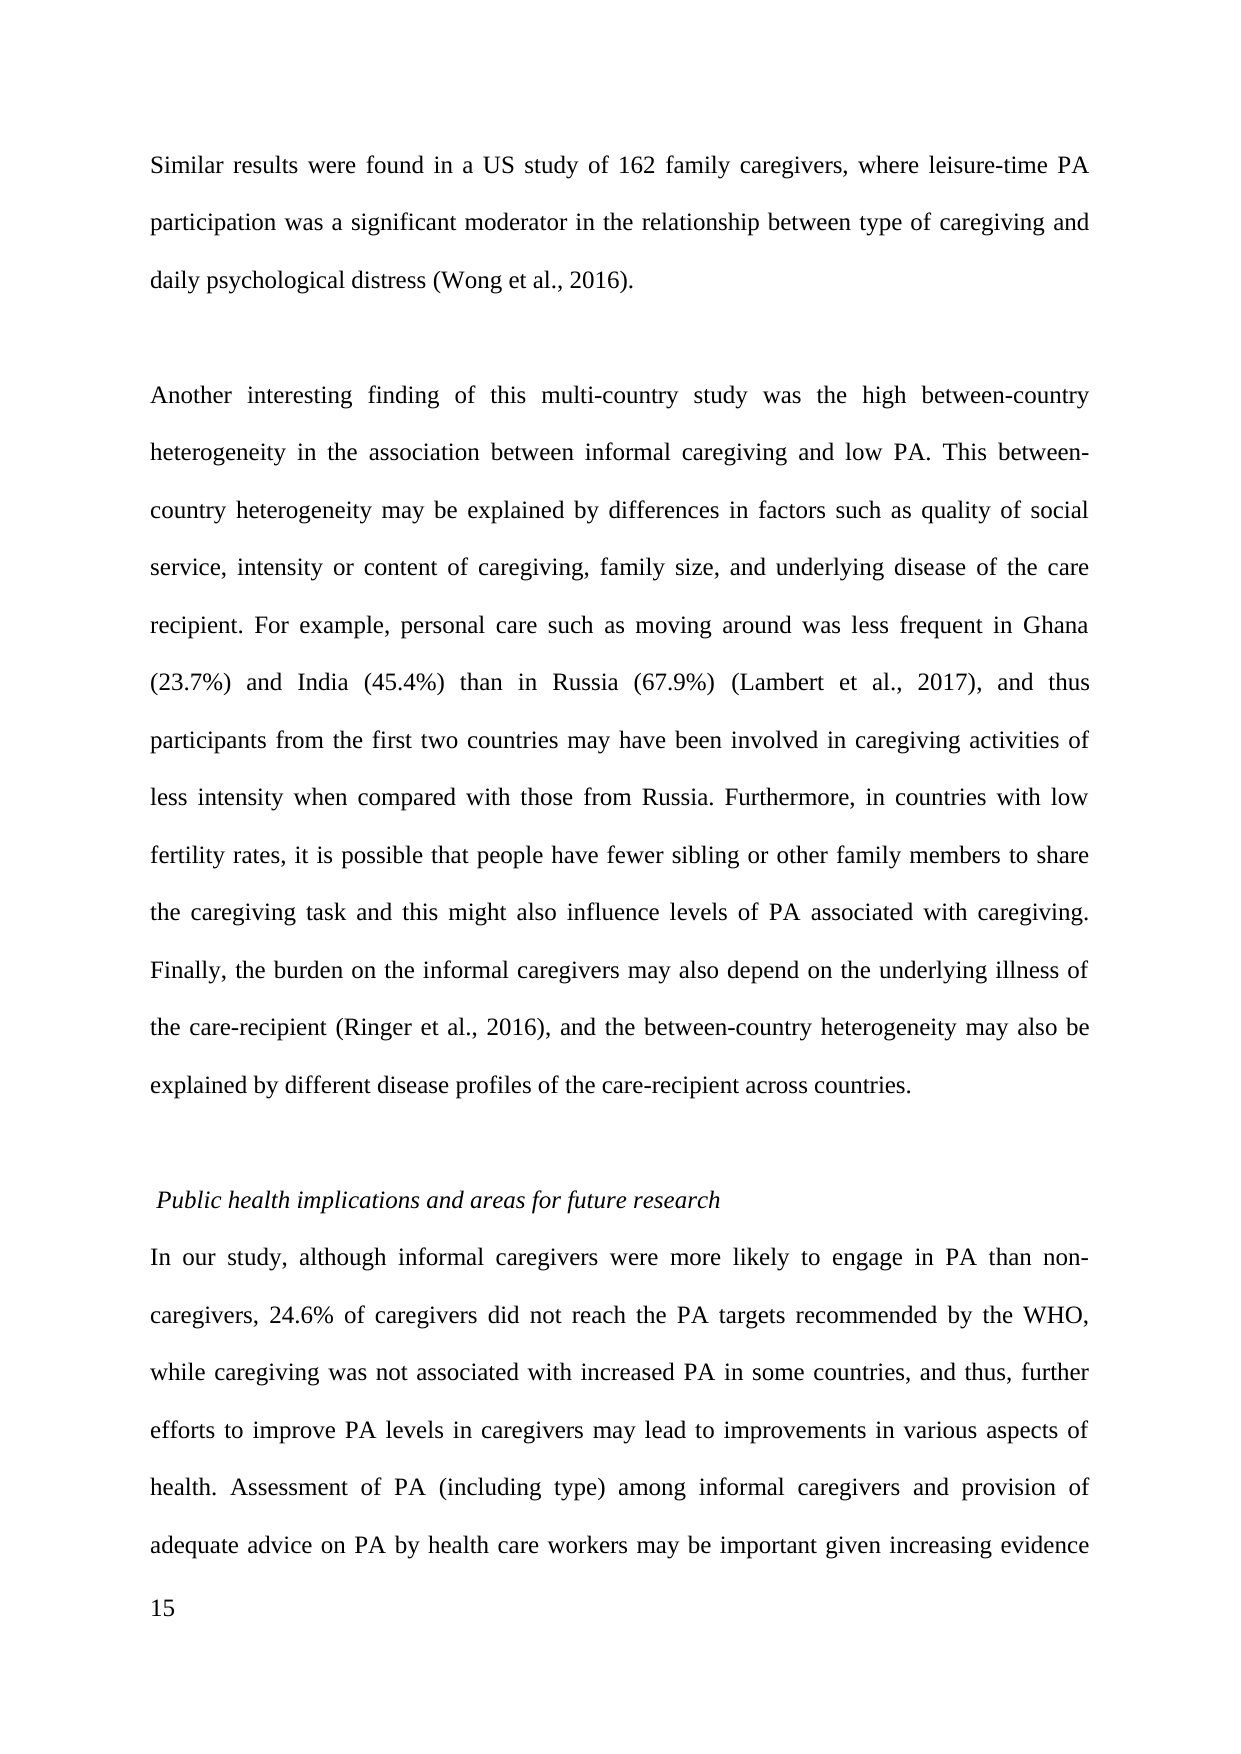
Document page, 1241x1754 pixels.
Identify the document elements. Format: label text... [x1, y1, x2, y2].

text Another interesting finding of this multi-country study was the high between-country heterogeneity in the association between informal caregiving and low PA. This between-country heterogeneity may be explained by differences in factors such as quality of social service, intensity or content of caregiving, family size, and underlying disease of the care recipient. For example, personal care such as moving around was less frequent in Ghana (23.7%) and India (45.4%) than in Russia (67.9%) (Lambert et al., 2017), and thus participants from the first two countries may have been involved in caregiving activities of less intensity when compared with those from Russia. Furthermore, in countries with low fertility rates, it is possible that people have fewer sibling or other family members to share the caregiving task and this might also influence levels of PA associated with caregiving. Finally, the burden on the informal caregivers may also depend on the underlying illness of the care-recipient (Ringer et al., 2016), and the between-country heterogeneity may also be explained by different disease profiles of the care-recipient across countries. [150, 380, 1090, 1099]
text Public health implications and areas for future research [150, 1185, 1090, 1214]
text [150, 150, 1090, 294]
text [150, 1242, 1090, 1559]
